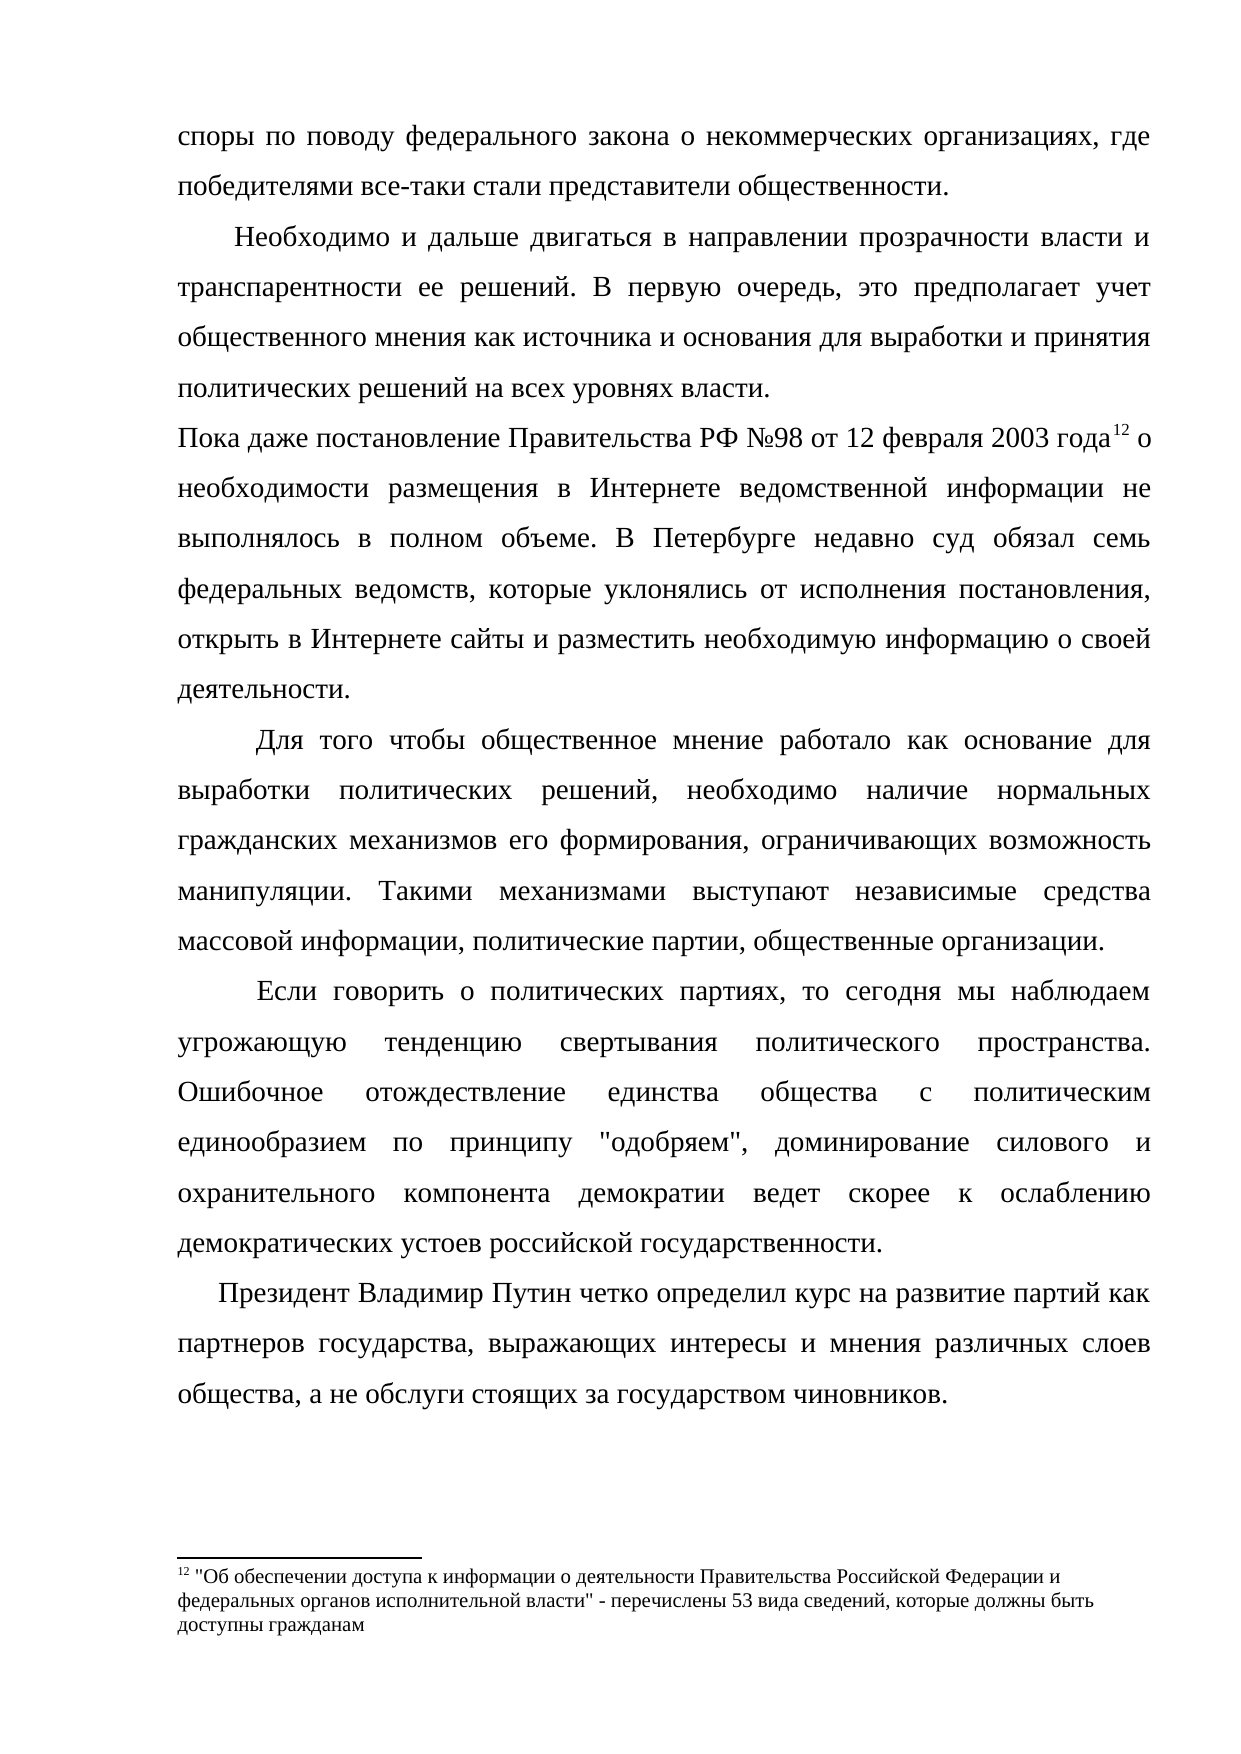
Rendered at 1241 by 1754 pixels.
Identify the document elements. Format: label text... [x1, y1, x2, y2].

text Если говорить о политических партиях, то сегодня мы наблюдаем угрожающую тенденцию свертывания политического пространства. Ошибочное отождествление единства общества с политическим единообразием по принципу "одобряем", доминирование силового и охранительного компонента демократии ведет скорее к ослаблению демократических устоев российской государственности. [177, 973, 1152, 1258]
text Президент Владимир Путин четко определил курс на развитие партий как партнеров государства, выражающих интересы и мнения различных слоев общества, а не обслуги стоящих за государством чиновников. [177, 1275, 1152, 1409]
text Для того чтобы общественное мнение работало как основание для выработки политических решений, необходимо наличие нормальных гражданских механизмов его формирования, ограничивающих возможность манипуляции. Такими механизмами выступают независимые средства массовой информации, политические партии, общественные организации. [177, 722, 1152, 957]
text Необходимо и дальше двигаться в направлении прозрачности власти и транспарентности ее решений. В первую очередь, это предполагает учет общественного мнения как источника и основания для выработки и принятия политических решений на всех уровнях власти. [177, 219, 1152, 403]
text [177, 118, 1152, 202]
text Пока даже постановление Правительства РФ №98 от 12 февраля 2003 года о необходимости размещения в Интернете ведомственной информации не выполнялось в полном объеме. В Петербурге недавно суд обязал семь федеральных ведомств, которые уклонялись от исполнения постановления, открыть в Интернете сайты и разместить необходимую информацию о своей деятельности. [177, 420, 1152, 705]
